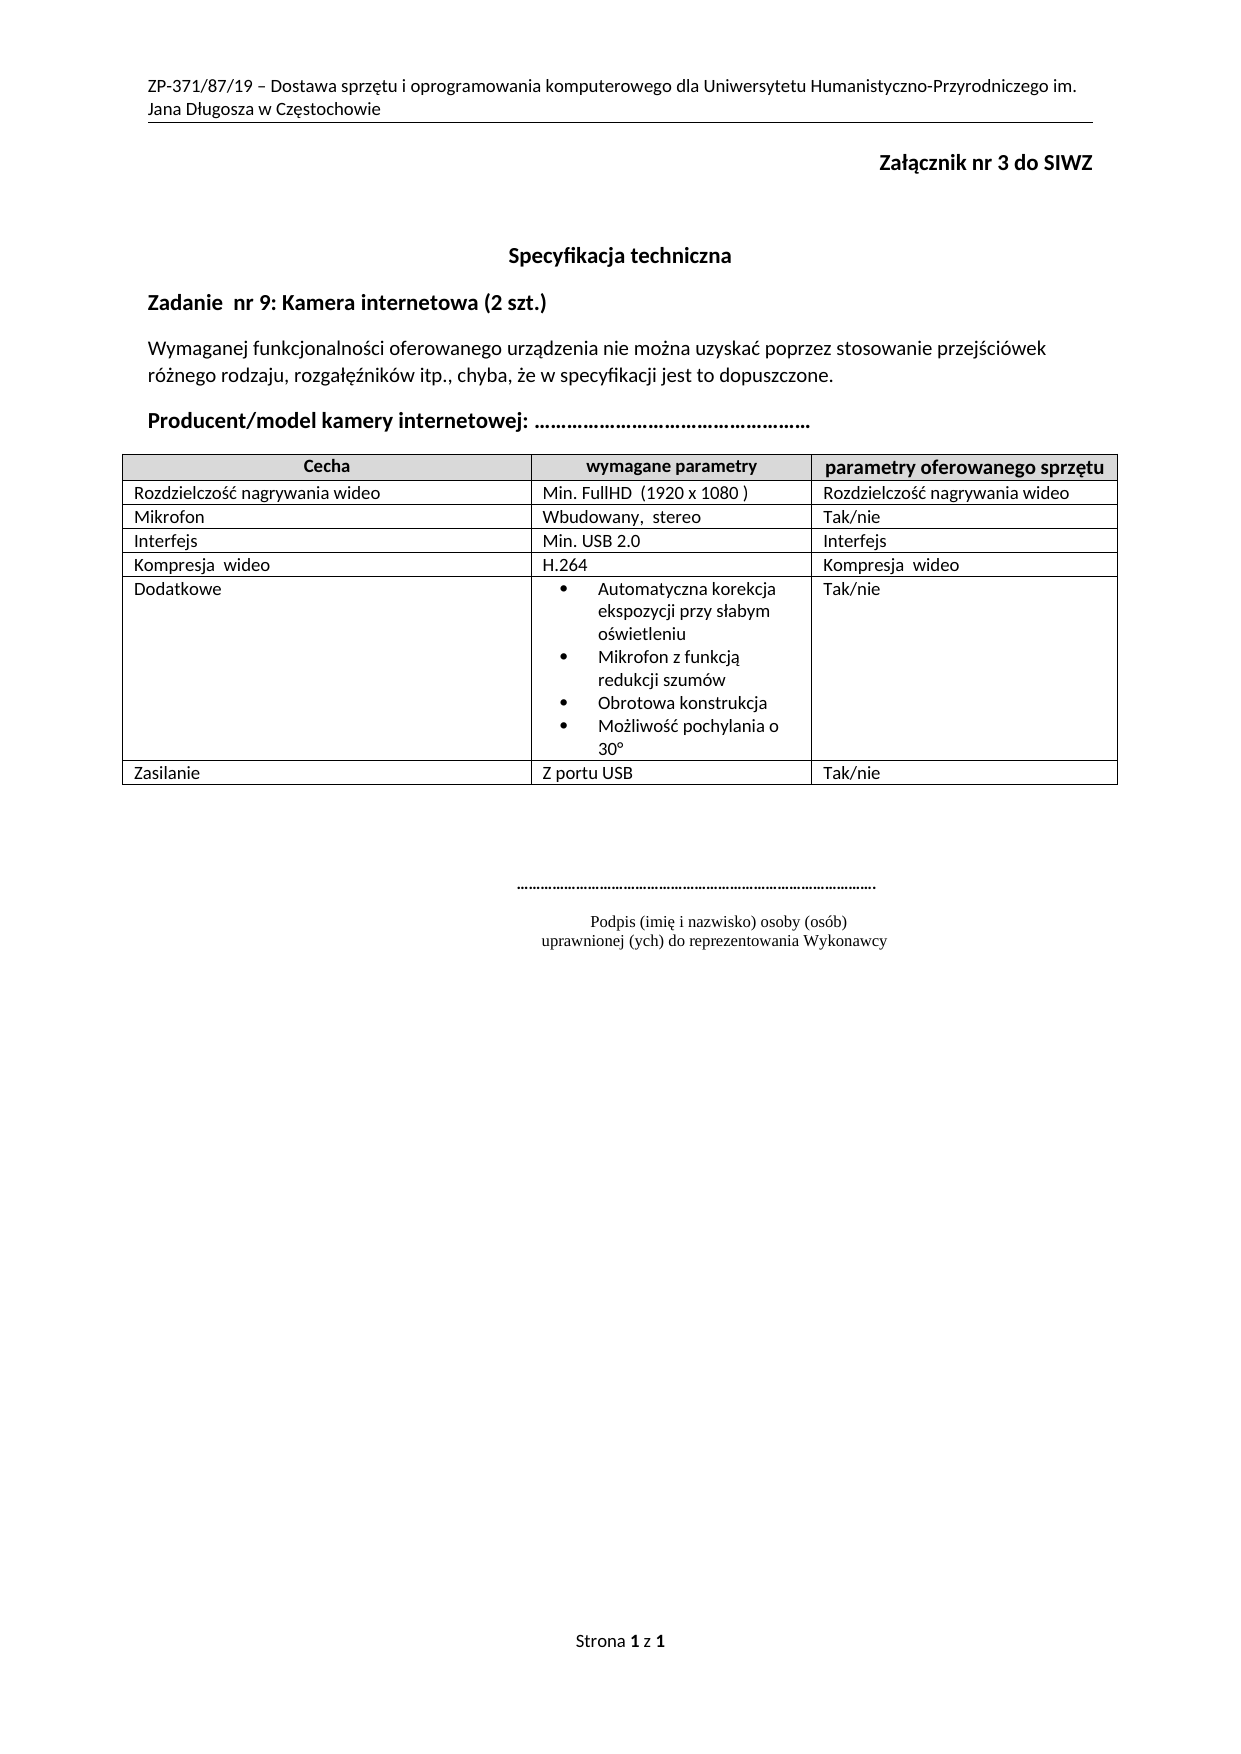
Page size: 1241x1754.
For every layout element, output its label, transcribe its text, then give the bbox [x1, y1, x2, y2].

table_cell Interfejs [812, 529, 1117, 552]
table_header Cecha [123, 455, 531, 480]
table_cell Tak/nie [812, 577, 1117, 760]
table_cell H.264 [532, 553, 811, 576]
table_cell Min. USB 2.0 [532, 529, 811, 552]
table_cell Interfejs [123, 529, 531, 552]
text Załącznik nr 3 do SIWZ [148, 148, 1093, 176]
text Podpis (imię i nazwisko) osoby (osób) [148, 912, 1093, 931]
text uprawnionej (ych) do reprezentowania Wykonawcy [148, 931, 1093, 950]
text Specyfikacja techniczna [148, 241, 1093, 269]
text Producent/model kamery internetowej: …………………………………………… [148, 407, 1093, 434]
text Zadanie nr 9: Kamera internetowa (2 szt.) [148, 288, 1093, 316]
table_header wymagane parametry [532, 455, 811, 480]
text ………………………………………………………………………………. [443, 873, 1093, 894]
table_cell Zasilanie [123, 761, 531, 784]
table_cell Kompresja wideo [123, 553, 531, 576]
table_cell Kompresja wideo [812, 553, 1117, 576]
table_cell Z portu USB [532, 761, 811, 784]
table_cell Rozdzielczość nagrywania wideo [123, 481, 531, 504]
table_cell Dodatkowe [123, 577, 531, 760]
table_cell Wbudowany, stereo [532, 505, 811, 528]
table_cell Tak/nie [812, 505, 1117, 528]
table_cell Tak/nie [812, 761, 1117, 784]
table_cell Rozdzielczość nagrywania wideo [812, 481, 1117, 504]
table_cell Mikrofon [123, 505, 531, 528]
table_header parametry oferowanego sprzętu [812, 455, 1117, 480]
text Wymaganej funkcjonalności oferowanego urządzenia nie można uzyskać poprzez stosowanie przejściówek różnego rodzaju, rozgałęźników itp., chyba, że w specyfikacji jest to dopuszczone. [148, 335, 1093, 388]
table_cell Min. FullHD (1920 x 1080 ) [532, 481, 811, 504]
table_cell Automatyczna korekcja ekspozycji przy słabym oświetleniu Mikrofon z funkcją redukcji szumów Obrotowa konstrukcja Możliwość pochylania o 30° [532, 577, 811, 760]
